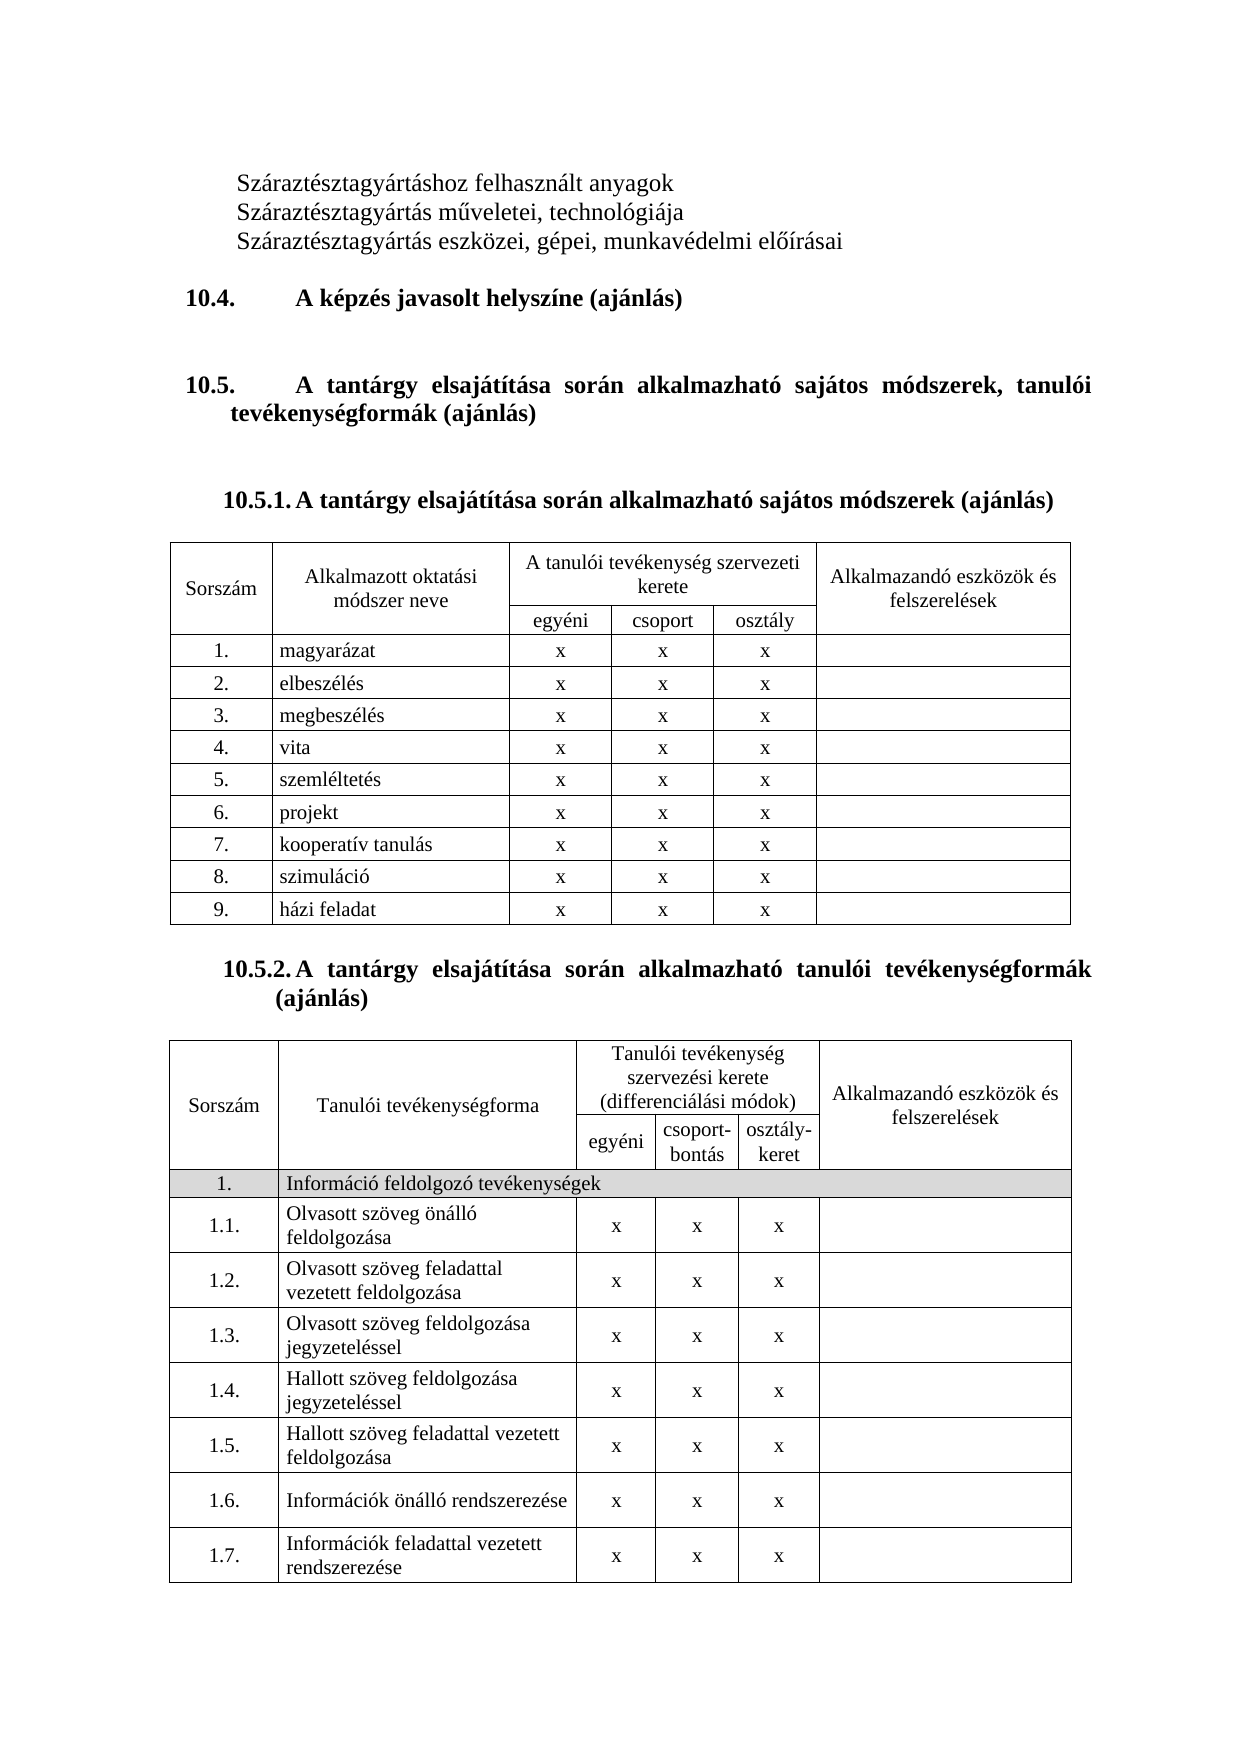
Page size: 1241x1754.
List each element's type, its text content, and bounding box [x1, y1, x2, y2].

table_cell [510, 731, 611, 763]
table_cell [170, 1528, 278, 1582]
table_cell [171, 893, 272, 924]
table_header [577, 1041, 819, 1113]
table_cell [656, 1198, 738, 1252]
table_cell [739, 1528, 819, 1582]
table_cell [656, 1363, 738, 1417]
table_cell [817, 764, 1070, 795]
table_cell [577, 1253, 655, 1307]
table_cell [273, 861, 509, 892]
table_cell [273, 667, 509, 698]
list A tantárgy elsajátítása során alkalmazható sajátos módszerek, tanulói tevékenységformák (ajánlás) [185, 370, 1092, 427]
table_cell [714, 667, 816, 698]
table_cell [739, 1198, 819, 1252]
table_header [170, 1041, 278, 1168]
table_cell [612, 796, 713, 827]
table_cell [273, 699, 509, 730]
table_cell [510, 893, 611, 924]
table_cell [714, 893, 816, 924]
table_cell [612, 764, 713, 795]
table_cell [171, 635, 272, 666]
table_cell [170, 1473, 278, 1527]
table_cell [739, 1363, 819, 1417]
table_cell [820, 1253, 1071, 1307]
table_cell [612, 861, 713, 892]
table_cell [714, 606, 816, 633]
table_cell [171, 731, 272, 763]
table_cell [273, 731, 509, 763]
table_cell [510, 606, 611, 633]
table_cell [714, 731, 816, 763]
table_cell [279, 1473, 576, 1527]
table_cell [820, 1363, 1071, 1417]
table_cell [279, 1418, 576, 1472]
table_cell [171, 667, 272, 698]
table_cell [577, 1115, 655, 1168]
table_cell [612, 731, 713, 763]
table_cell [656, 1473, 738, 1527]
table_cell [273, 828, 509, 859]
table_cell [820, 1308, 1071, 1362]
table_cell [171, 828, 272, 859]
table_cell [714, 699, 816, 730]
text Száraztésztagyártás eszközei, gépei, munkavédelmi előírásai [236, 226, 1092, 255]
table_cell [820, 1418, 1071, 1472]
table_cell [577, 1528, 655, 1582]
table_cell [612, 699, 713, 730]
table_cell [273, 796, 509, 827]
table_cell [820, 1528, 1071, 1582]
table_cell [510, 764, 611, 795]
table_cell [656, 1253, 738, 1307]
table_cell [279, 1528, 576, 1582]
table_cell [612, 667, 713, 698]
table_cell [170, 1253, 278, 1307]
list A tantárgy elsajátítása során alkalmazható tanulói tevékenységformák (ajánlás) [223, 954, 1092, 1011]
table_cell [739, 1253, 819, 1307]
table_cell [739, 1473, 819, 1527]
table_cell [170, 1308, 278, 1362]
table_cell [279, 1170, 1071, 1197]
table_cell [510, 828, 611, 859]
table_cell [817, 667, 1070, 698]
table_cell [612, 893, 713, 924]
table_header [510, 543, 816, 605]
list A tantárgy elsajátítása során alkalmazható sajátos módszerek (ajánlás) [223, 485, 1092, 513]
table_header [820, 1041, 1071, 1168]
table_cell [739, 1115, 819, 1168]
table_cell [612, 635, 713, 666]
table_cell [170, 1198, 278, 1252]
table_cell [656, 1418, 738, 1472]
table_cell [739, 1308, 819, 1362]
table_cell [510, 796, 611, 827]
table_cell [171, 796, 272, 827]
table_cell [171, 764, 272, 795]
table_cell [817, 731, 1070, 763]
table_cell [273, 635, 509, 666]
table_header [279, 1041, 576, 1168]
text Száraztésztagyártás műveletei, technológiája [236, 197, 1092, 226]
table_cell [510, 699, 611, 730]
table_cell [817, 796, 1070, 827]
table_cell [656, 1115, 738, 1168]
list A képzés javasolt helyszíne (ajánlás) [185, 283, 1092, 312]
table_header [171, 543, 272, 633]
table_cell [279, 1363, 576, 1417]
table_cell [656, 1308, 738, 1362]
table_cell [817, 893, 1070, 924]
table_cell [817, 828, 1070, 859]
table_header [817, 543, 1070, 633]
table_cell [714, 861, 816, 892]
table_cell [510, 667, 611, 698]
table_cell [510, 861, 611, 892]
text Száraztésztagyártáshoz felhasznált anyagok [236, 168, 1092, 197]
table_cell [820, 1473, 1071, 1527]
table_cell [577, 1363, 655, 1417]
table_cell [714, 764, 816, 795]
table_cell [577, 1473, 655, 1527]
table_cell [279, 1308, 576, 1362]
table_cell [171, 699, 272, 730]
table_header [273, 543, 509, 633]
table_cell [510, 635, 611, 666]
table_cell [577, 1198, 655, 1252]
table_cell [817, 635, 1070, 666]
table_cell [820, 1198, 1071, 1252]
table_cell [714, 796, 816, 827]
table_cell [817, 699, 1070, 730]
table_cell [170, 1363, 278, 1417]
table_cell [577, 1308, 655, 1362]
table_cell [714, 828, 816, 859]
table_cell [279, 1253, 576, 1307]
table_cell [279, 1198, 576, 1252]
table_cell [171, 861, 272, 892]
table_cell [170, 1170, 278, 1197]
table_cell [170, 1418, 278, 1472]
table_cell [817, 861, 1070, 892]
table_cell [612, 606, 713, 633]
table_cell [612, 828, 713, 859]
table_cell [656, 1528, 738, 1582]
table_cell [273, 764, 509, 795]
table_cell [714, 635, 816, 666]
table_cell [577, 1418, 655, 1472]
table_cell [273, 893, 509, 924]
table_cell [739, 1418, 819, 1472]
